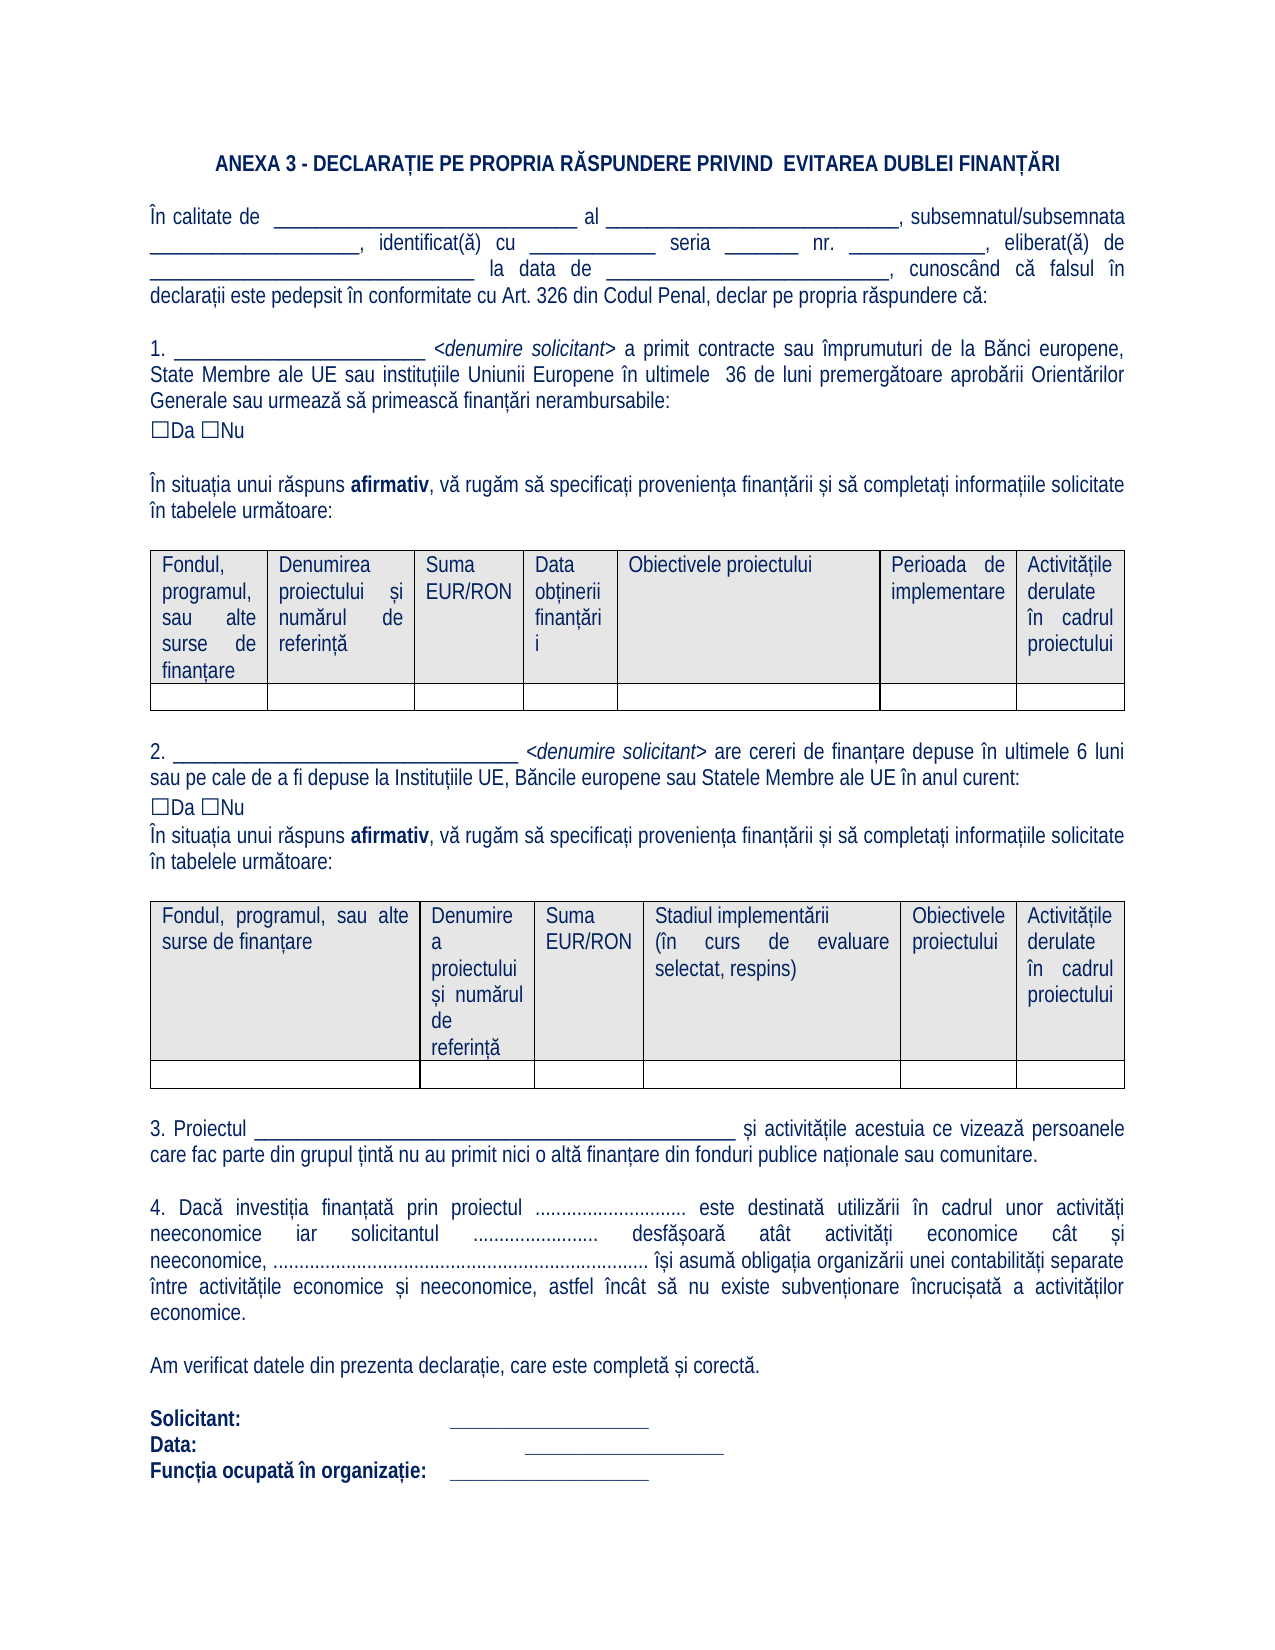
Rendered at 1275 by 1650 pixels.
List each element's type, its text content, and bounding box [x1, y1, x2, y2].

table_header Suma EUR/RON [415, 551, 523, 683]
table_header Perioada de implementare [881, 551, 1016, 683]
table_header Activitățile derulate în cadrul proiectului [1017, 551, 1124, 683]
subtitle ANEXA 3 - DECLARAȚIE PE PROPRIA RĂSPUNDERE PRIVIND EVITAREA DUBLEI FINANȚĂRI [150, 150, 1125, 176]
table_header Obiectivele proiectului [901, 902, 1016, 1060]
table_header Obiectivele proiectului [618, 551, 879, 683]
table_header Fondul, programul, sau alte surse de finanțare [151, 551, 267, 683]
text Solicitant: ___________________ [150, 1405, 1125, 1431]
table_header Data obținerii finanțării [524, 551, 617, 683]
table_cell [618, 684, 879, 710]
table_cell [644, 1061, 900, 1087]
text În situația unui răspuns afirmativ, vă rugăm să specificați proveniența finanțării și să completați informațiile solicitate în tabelele următoare: [150, 471, 1125, 524]
text 3. Proiectul ______________________________________________ și activitățile acestuia ce vizează persoanele care fac parte din grupul țintă nu au primit nici o altă finanțare din fonduri publice naționale sau comunitare. [150, 1115, 1125, 1167]
table_header Activitățile derulate în cadrul proiectului [1017, 902, 1124, 1060]
text În situația unui răspuns afirmativ, vă rugăm să specificați proveniența finanțării și să completați informațiile solicitate în tabelele următoare: [150, 822, 1125, 874]
text 4. Dacă investiția finanțată prin proiectul ............................. este destinată utilizării în cadrul unor activități neeconomice iar solicitantul ........................ desfășoară atât activități economice cât și neeconomice, ........................................................................ își asumă obligația organizării unei contabilități separate între activitățile economice și neeconomice, astfel încât să nu existe subvenționare încrucișată a activităților economice. [150, 1194, 1125, 1326]
table_header Fondul, programul, sau alte surse de finanțare [151, 902, 419, 1060]
text Am verificat datele din prezenta declarație, care este completă și corectă. [150, 1352, 1125, 1378]
text 1. ________________________ <denumire solicitant> a primit contracte sau împrumuturi de la Bănci europene, State Membre ale UE sau instituțiile Uniunii Europene în ultimele 36 de luni premergătoare aprobării Orientărilor Generale sau urmează să primească finanțări nerambursabile: [150, 334, 1125, 413]
table_header Stadiul implementării (în curs de evaluare selectat, respins) [644, 902, 900, 1060]
text Data: ___________________ [150, 1431, 1125, 1457]
table_header Denumirea proiectului și numărul de referință [268, 551, 414, 683]
text ☐Da ☐Nu [150, 413, 1125, 445]
table_cell [151, 684, 267, 710]
text În calitate de _____________________________ al ____________________________, subsemnatul/subsemnata ____________________, identificat(ă) cu ____________ seria _______ nr. _____________, eliberat(ă) de _______________________________ la data de ___________________________, cunoscând că falsul în declarații este pedepsit în conformitate cu Art. 326 din Codul Penal, declar pe propria răspundere că: [150, 203, 1125, 308]
table_cell [901, 1061, 1016, 1087]
table_cell [1017, 684, 1124, 710]
table_cell [535, 1061, 643, 1087]
table_cell [268, 684, 414, 710]
table_cell [1017, 1061, 1124, 1087]
table_header Suma EUR/RON [535, 902, 643, 1060]
table_cell [415, 684, 523, 710]
table_header Denumirea proiectului și numărul de referință [421, 902, 534, 1060]
table_cell [524, 684, 617, 710]
text Funcția ocupată în organizație: ___________________ [150, 1457, 1125, 1484]
table_cell [881, 684, 1016, 710]
text 2. _________________________________ <denumire solicitant> are cereri de finanțare depuse în ultimele 6 luni sau pe cale de a fi depuse la Instituțiile UE, Băncile europene sau Statele Membre ale UE în anul curent: [150, 738, 1125, 791]
table_cell [421, 1061, 534, 1087]
text ☐Da ☐Nu [150, 791, 1125, 822]
table_cell [151, 1061, 419, 1087]
